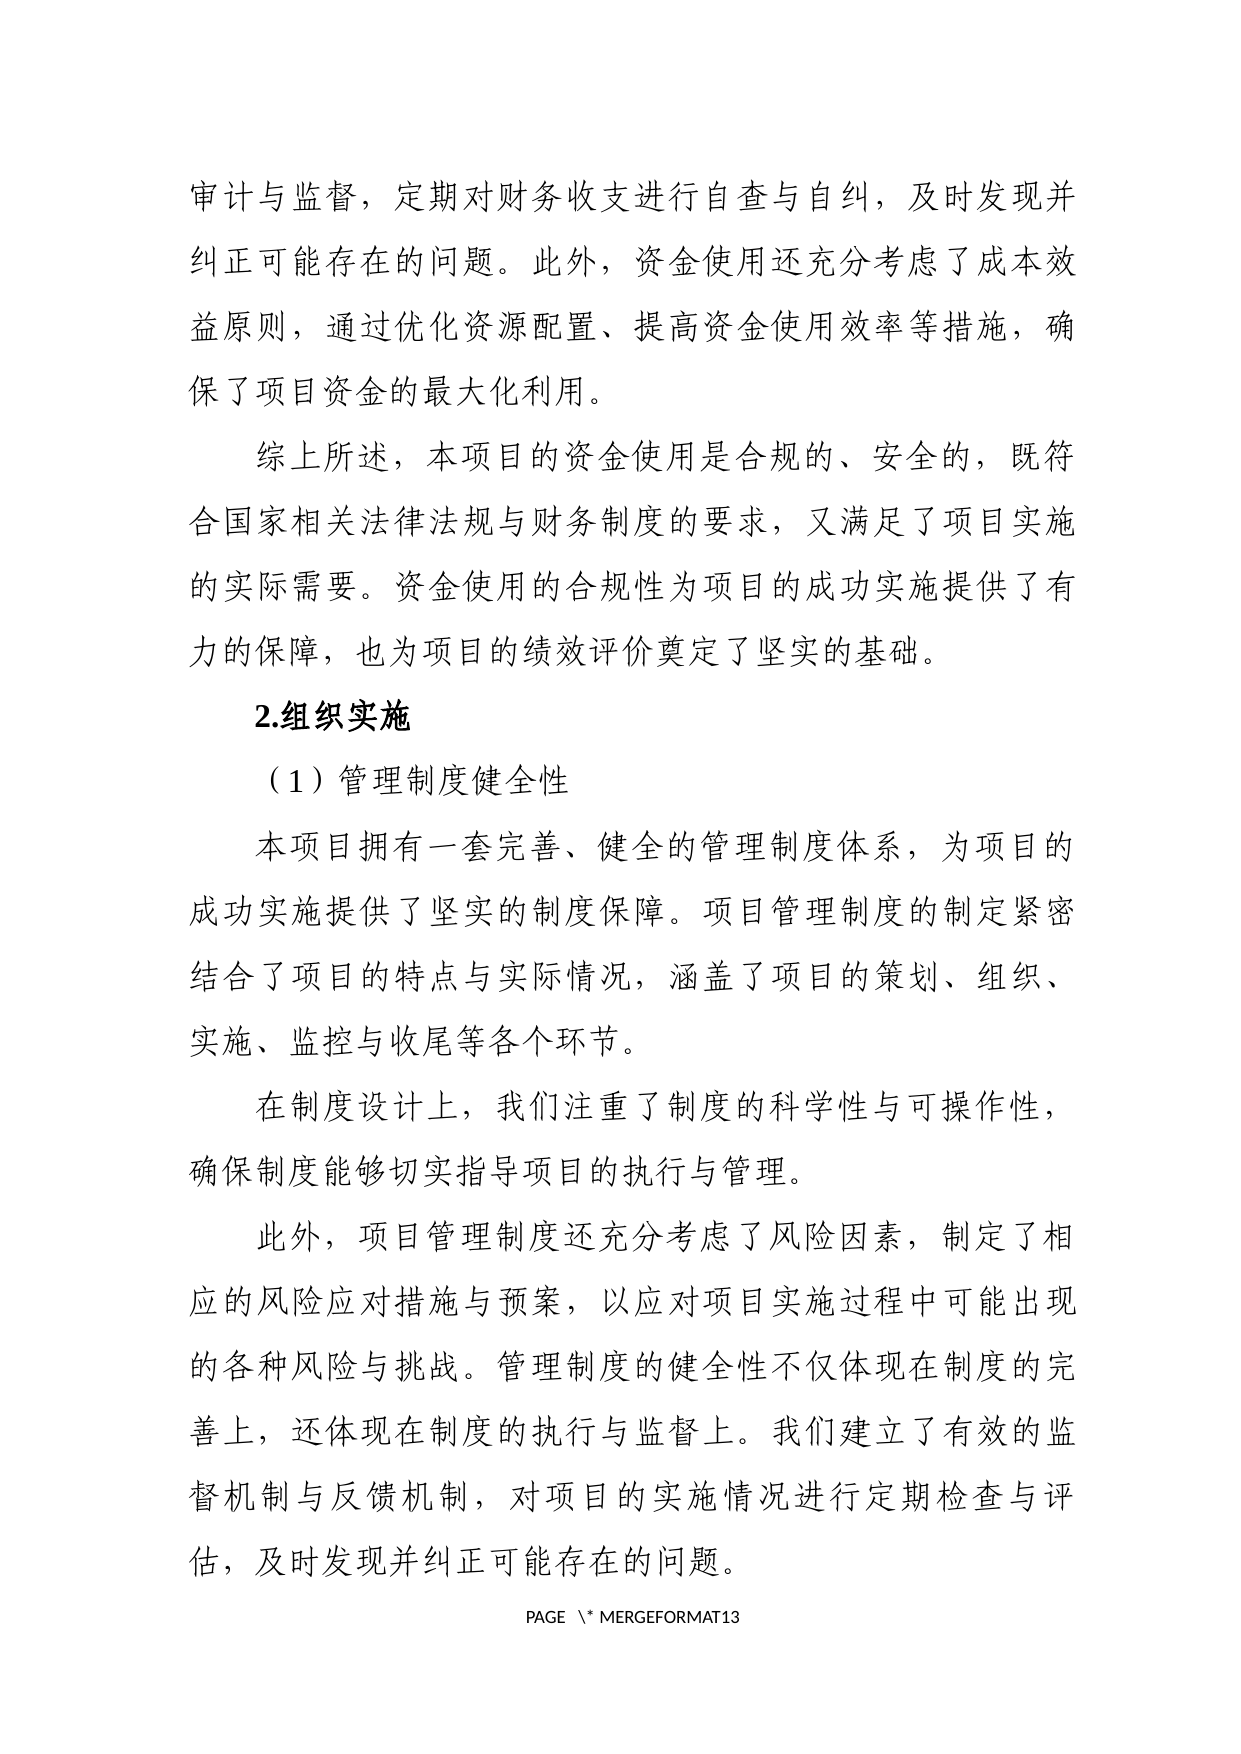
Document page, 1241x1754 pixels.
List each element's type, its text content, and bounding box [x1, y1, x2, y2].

text 此外，项目管理制度还充分考虑了风险因素，制定了相应的风险应对措施与预案，以应对项目实施过程中可能出现的各种风险与挑战。管理制度的健全性不仅体现在制度的完善上，还体现在制度的执行与监督上。我们建立了有效的监督机制与反馈机制，对项目的实施情况进行定期检查与评估，及时发现并纠正可能存在的问题。 [187, 1202, 1078, 1592]
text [187, 162, 1078, 422]
text 2.组织实施 [187, 682, 1078, 747]
text 综上所述，本项目的资金使用是合规的、安全的，既符合国家相关法律法规与财务制度的要求，又满足了项目实施的实际需要。资金使用的合规性为项目的成功实施提供了有力的保障，也为项目的绩效评价奠定了坚实的基础。 [187, 422, 1078, 682]
text 在制度设计上，我们注重了制度的科学性与可操作性，确保制度能够切实指导项目的执行与管理。 [187, 1072, 1078, 1202]
text 本项目拥有一套完善、健全的管理制度体系，为项目的成功实施提供了坚实的制度保障。项目管理制度的制定紧密结合了项目的特点与实际情况，涵盖了项目的策划、组织、实施、监控与收尾等各个环节。 [187, 812, 1078, 1072]
text （1）管理制度健全性 [187, 747, 1078, 812]
